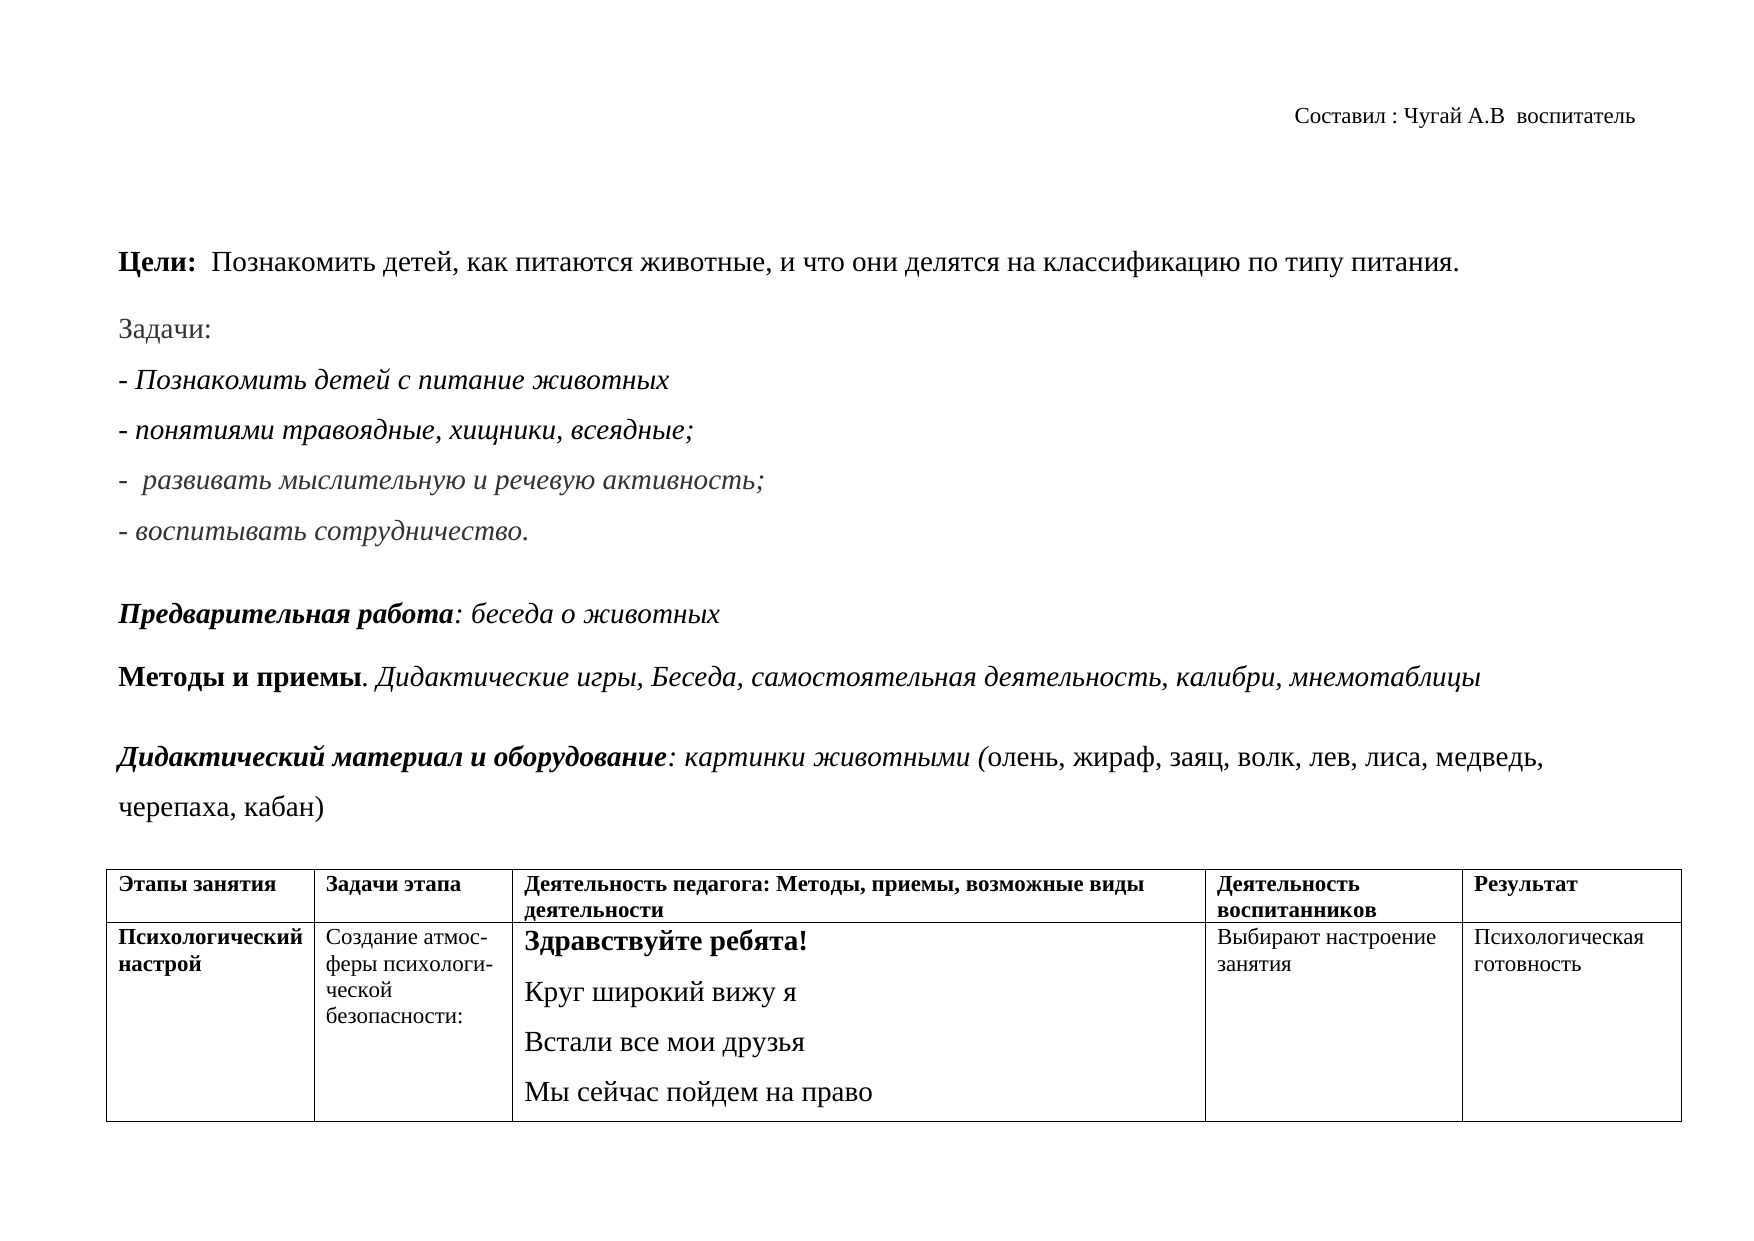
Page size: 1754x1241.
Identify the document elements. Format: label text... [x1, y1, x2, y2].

text Дидактический материал и оборудование: картинки животными (олень, жираф, заяц, волк, лев, лиса, медведь, черепаха, кабан) [118, 739, 1636, 823]
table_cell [1206, 923, 1462, 1121]
table_header Деятельность педагога: Методы, приемы, возможные виды деятельности [513, 870, 1205, 922]
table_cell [1463, 923, 1681, 1121]
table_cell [107, 923, 314, 1121]
table_header Этапы занятия [107, 870, 314, 922]
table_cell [315, 923, 512, 1121]
text - развивать мыслительную и речевую активность; [118, 462, 1636, 496]
text - Познакомить детей с питание животных [118, 362, 1636, 395]
text - понятиями травоядные, хищники, всеядные; [118, 412, 1636, 446]
text Цели: Познакомить детей, как питаются животные, и что они делятся на классификацию по типу питания. [118, 244, 1636, 278]
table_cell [513, 923, 1205, 1121]
table_header Деятельность воспитанников [1206, 870, 1462, 922]
table_header Задачи этапа [315, 870, 512, 922]
text Задачи: [118, 311, 1636, 345]
text Методы и приемы. Дидактические игры, Беседа, самостоятельная деятельность, калибри, мнемотаблицы [118, 659, 1636, 693]
text Составил : Чугай А.В воспитатель [118, 102, 1636, 128]
table_header Результат [1463, 870, 1681, 922]
text - воспитывать сотрудничество. [118, 513, 1636, 546]
text Предварительная работа: беседа о животных [118, 597, 1636, 630]
